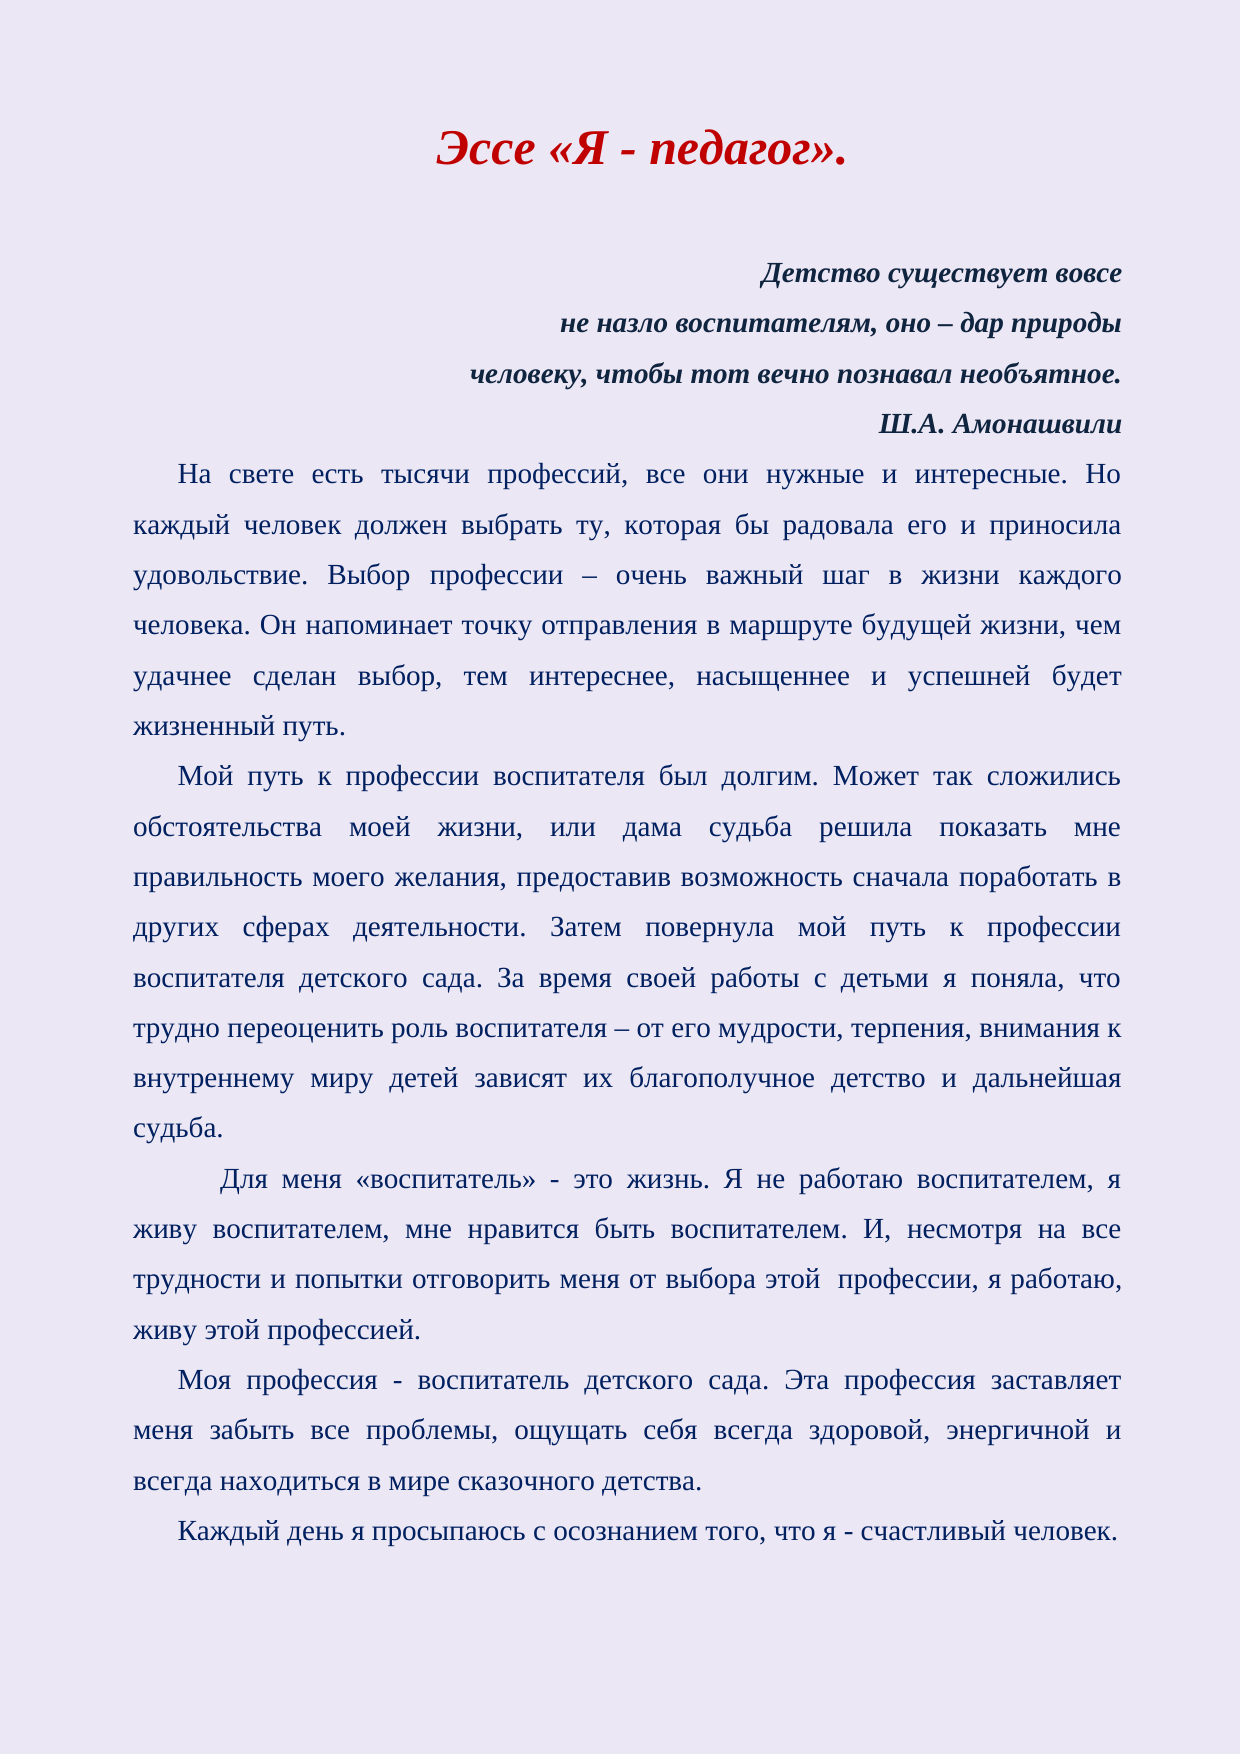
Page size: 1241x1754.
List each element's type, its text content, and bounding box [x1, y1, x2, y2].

text Ш.А. Амонашвили [133, 406, 1122, 440]
text Для меня «воспитатель» - это жизнь. Я не работаю воспитателем, я живу воспитателем, мне нравится быть воспитателем. И, несмотря на все трудности и попытки отговорить меня от выбора этой профессии, я работаю, живу этой профессией. [133, 1161, 1122, 1345]
text Мой путь к профессии воспитателя был долгим. Может так сложились обстоятельства моей жизни, или дама судьба решила показать мне правильность моего желания, предоставив возможность сначала поработать в других сферах деятельности. Затем повернула мой путь к профессии воспитателя детского сада. За время своей работы с детьми я поняла, что трудно переоценить роль воспитателя – от его мудрости, терпения, внимания к внутреннему миру детей зависят их благополучное детство и дальнейшая судьба. [133, 758, 1122, 1144]
text Детство существует вовсе [133, 255, 1122, 289]
text Эссе «Я - педагог». [133, 118, 1152, 176]
text человеку, чтобы тот вечно познавал необъятное. [133, 356, 1122, 389]
text Каждый день я просыпаюсь с осознанием того, что я - счастливый человек. [133, 1513, 1122, 1547]
text На свете есть тысячи профессий, все они нужные и интересные. Но каждый человек должен выбрать ту, которая бы радовала его и приносила удовольствие. Выбор профессии – очень важный шаг в жизни каждого человека. Он напоминает точку отправления в маршруте будущей жизни, чем удачнее сделан выбор, тем интереснее, насыщеннее и успешней будет жизненный путь. [133, 457, 1122, 742]
text не назло воспитателям, оно – дар природы [133, 306, 1122, 339]
text Моя профессия - воспитатель детского сада. Эта профессия заставляет меня забыть все проблемы, ощущать себя всегда здоровой, энергичной и всегда находиться в мире сказочного детства. [133, 1362, 1122, 1496]
